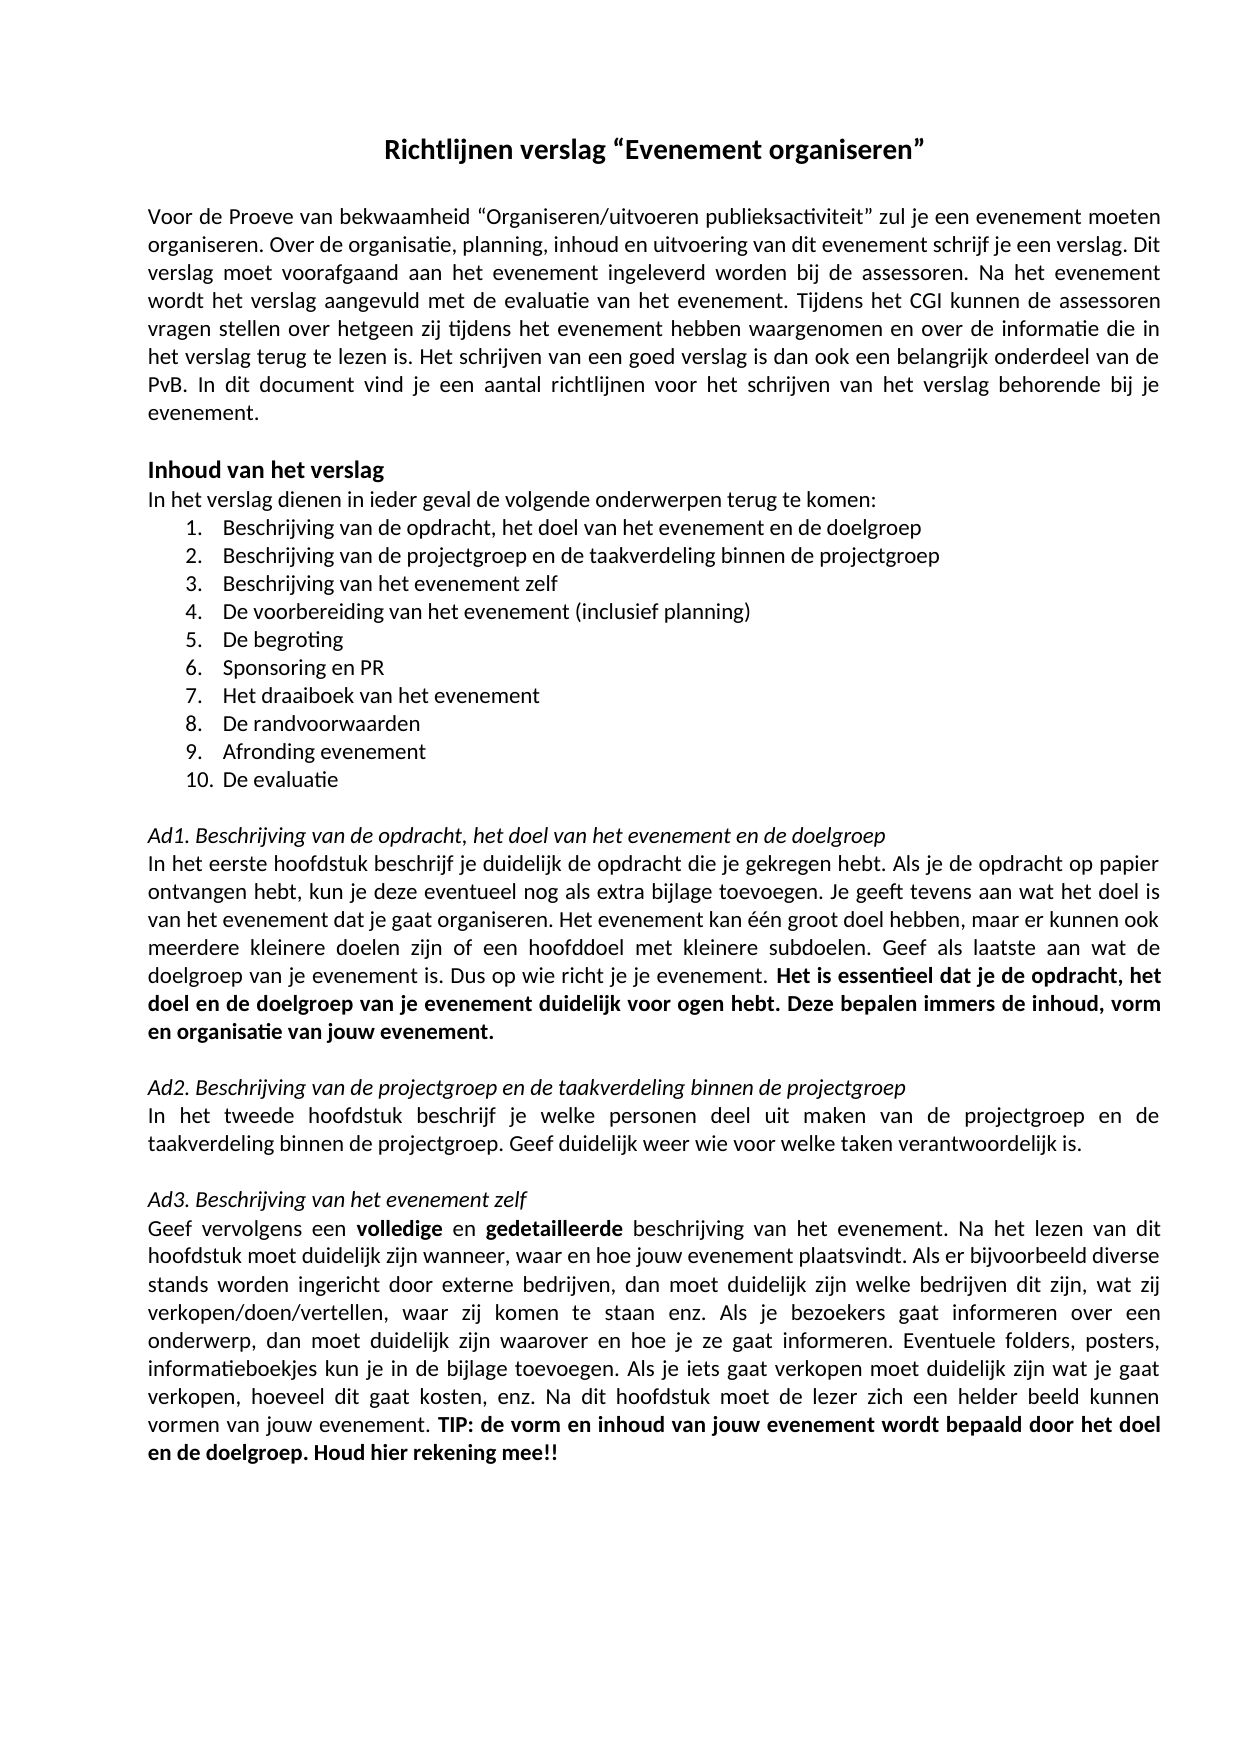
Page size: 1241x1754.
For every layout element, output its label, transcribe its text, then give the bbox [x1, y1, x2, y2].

text Inhoud van het verslag [148, 454, 1162, 485]
text Ad2. Beschrijving van de projectgroep en de taakverdeling binnen de projectgroep [148, 1073, 1162, 1102]
list De begroting [185, 625, 1162, 653]
text In het eerste hoofdstuk beschrijf je duidelijk de opdracht die je gekregen hebt. Als je de opdracht op papier ontvangen hebt, kun je deze eventueel nog als extra bijlage toevoegen. Je geeft tevens aan wat het doel is van het evenement dat je gaat organiseren. Het evenement kan één groot doel hebben, maar er kunnen ook meerdere kleinere doelen zijn of een hoofddoel met kleinere subdoelen. Geef als laatste aan wat de doelgroep van je evenement is. Dus op wie richt je je evenement. Het is essentieel dat je de opdracht, het doel en de doelgroep van je evenement duidelijk voor ogen hebt. Deze bepalen immers de inhoud, vorm en organisatie van jouw evenement. [148, 849, 1162, 1046]
text Richtlijnen verslag “Evenement organiseren” [148, 131, 1162, 167]
list De randvoorwaarden [185, 709, 1162, 737]
text Ad1. Beschrijving van de opdracht, het doel van het evenement en de doelgroep [148, 821, 1162, 849]
text Voor de Proeve van bekwaamheid “Organiseren/uitvoeren publieksactiviteit” zul je een evenement moeten organiseren. Over de organisatie, planning, inhoud en uitvoering van dit evenement schrijf je een verslag. Dit verslag moet voorafgaand aan het evenement ingeleverd worden bij de assessoren. Na het evenement wordt het verslag aangevuld met de evaluatie van het evenement. Tijdens het CGI kunnen de assessoren vragen stellen over hetgeen zij tijdens het evenement hebben waargenomen en over de informatie die in het verslag terug te lezen is. Het schrijven van een goed verslag is dan ook een belangrijk onderdeel van de PvB. In dit document vind je een aantal richtlijnen voor het schrijven van het verslag behorende bij je evenement. [148, 202, 1162, 427]
list Beschrijving van de opdracht, het doel van het evenement en de doelgroep [185, 513, 1162, 541]
list Sponsoring en PR [185, 653, 1162, 681]
text In het verslag dienen in ieder geval de volgende onderwerpen terug te komen: [148, 485, 1162, 513]
list De voorbereiding van het evenement (inclusief planning) [185, 597, 1162, 625]
list Het draaiboek van het evenement [185, 681, 1162, 709]
text Ad3. Beschrijving van het evenement zelf [148, 1186, 1162, 1214]
text In het tweede hoofdstuk beschrijf je welke personen deel uit maken van de projectgroep en de taakverdeling binnen de projectgroep. Geef duidelijk weer wie voor welke taken verantwoordelijk is. [148, 1102, 1162, 1158]
text Geef vervolgens een volledige en gedetailleerde beschrijving van het evenement. Na het lezen van dit hoofdstuk moet duidelijk zijn wanneer, waar en hoe jouw evenement plaatsvindt. Als er bijvoorbeeld diverse stands worden ingericht door externe bedrijven, dan moet duidelijk zijn welke bedrijven dit zijn, wat zij verkopen/doen/vertellen, waar zij komen te staan enz. Als je bezoekers gaat informeren over een onderwerp, dan moet duidelijk zijn waarover en hoe je ze gaat informeren. Eventuele folders, posters, informatieboekjes kun je in de bijlage toevoegen. Als je iets gaat verkopen moet duidelijk zijn wat je gaat verkopen, hoeveel dit gaat kosten, enz. Na dit hoofdstuk moet de lezer zich een helder beeld kunnen vormen van jouw evenement. TIP: de vorm en inhoud van jouw evenement wordt bepaald door het doel en de doelgroep. Houd hier rekening mee!! [148, 1214, 1162, 1466]
list Beschrijving van de projectgroep en de taakverdeling binnen de projectgroep [185, 541, 1162, 569]
list Beschrijving van het evenement zelf [185, 569, 1162, 597]
list Afronding evenement [185, 737, 1162, 765]
list De evaluatie [185, 765, 1162, 793]
